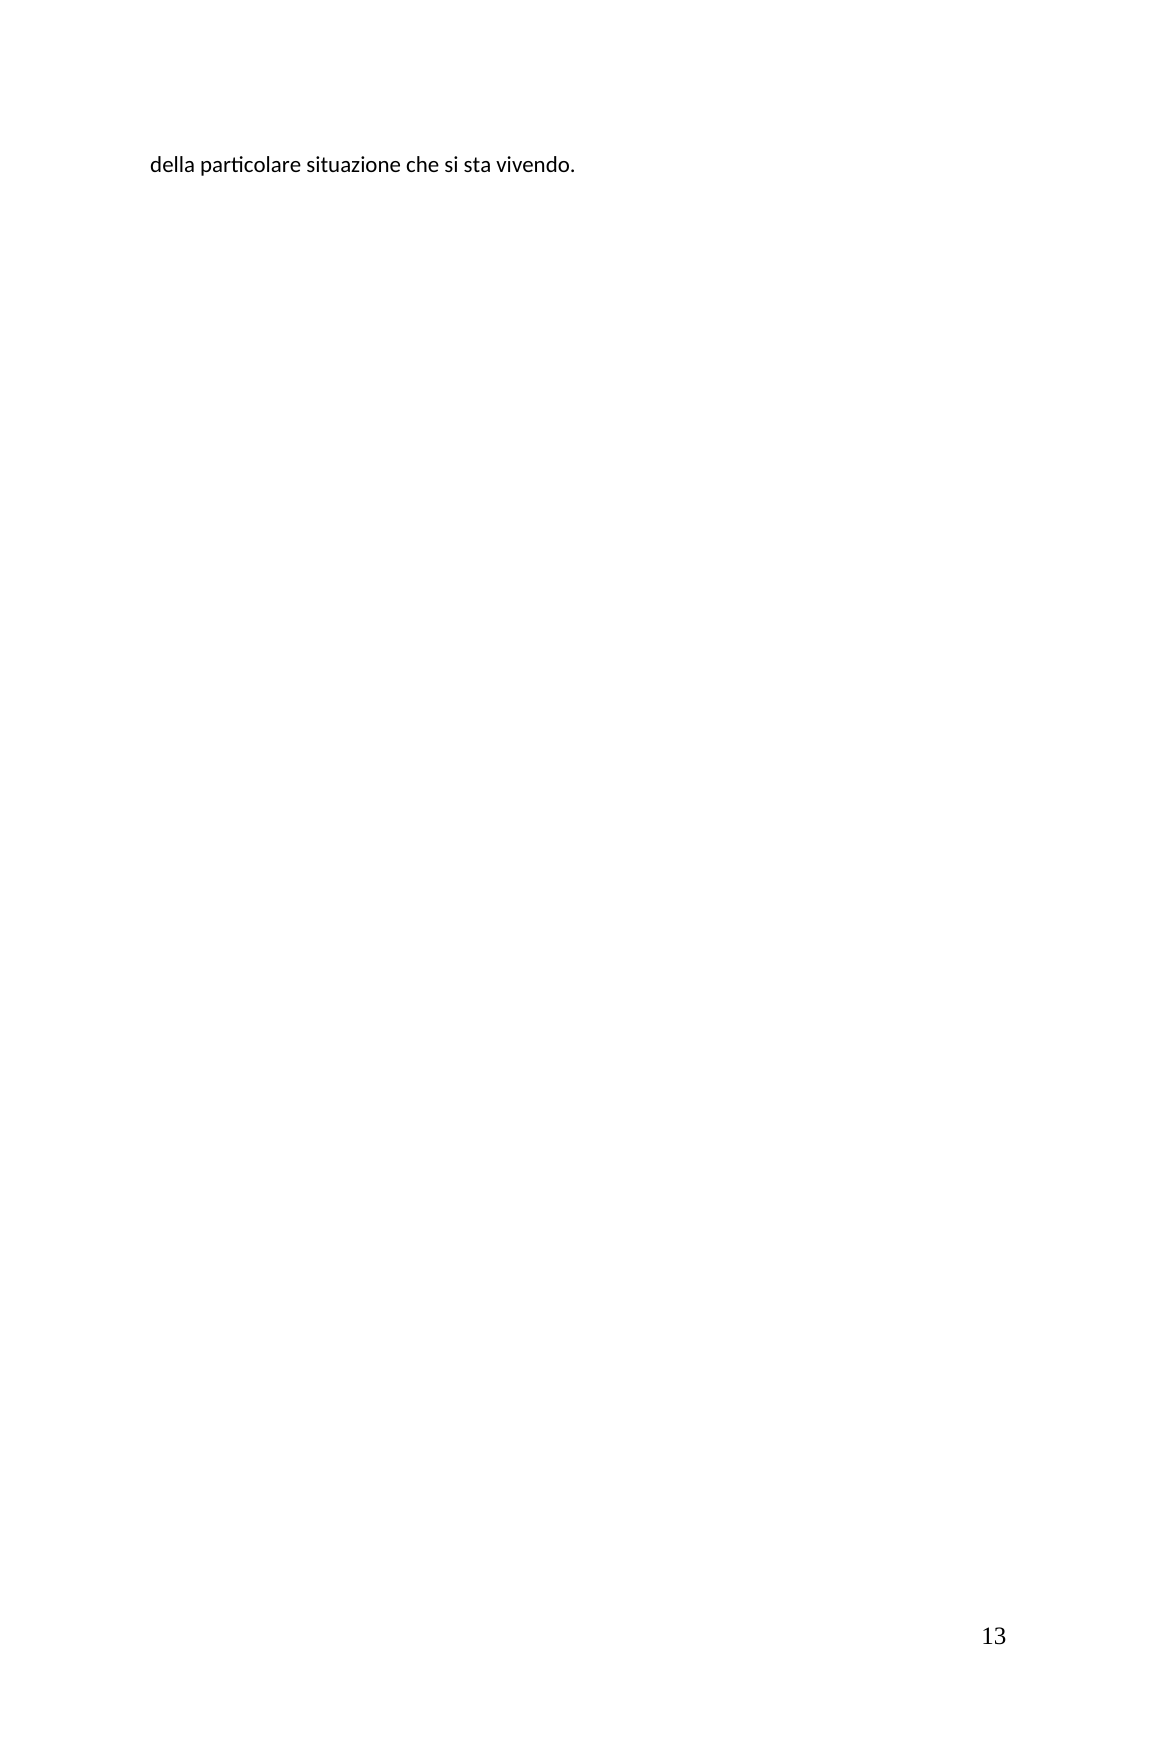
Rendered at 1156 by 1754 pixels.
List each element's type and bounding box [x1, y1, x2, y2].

text [150, 150, 1006, 178]
